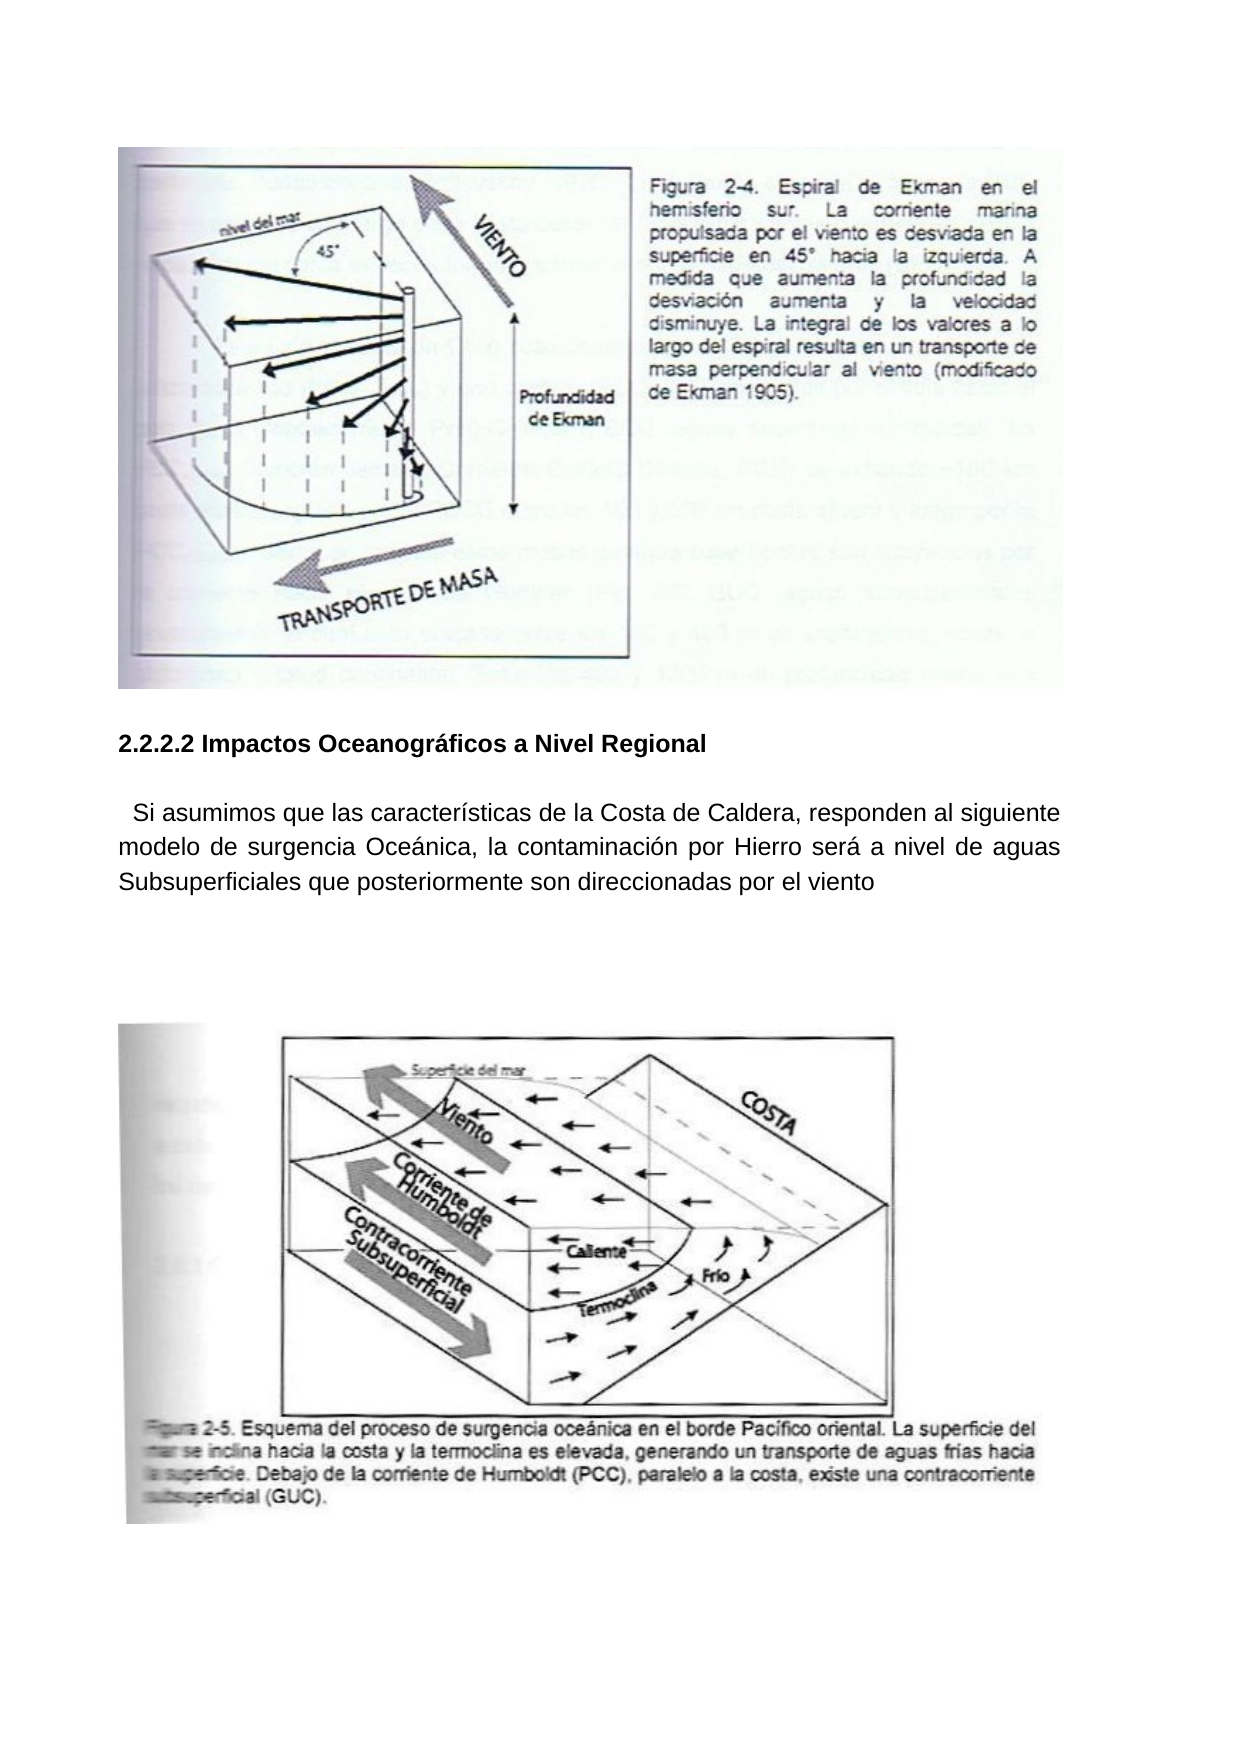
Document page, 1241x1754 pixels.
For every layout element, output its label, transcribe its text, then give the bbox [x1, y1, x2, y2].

picture [118, 147, 1063, 689]
picture [118, 1007, 1063, 1524]
text 2.2.2.2 Impactos Oceanográficos a Nivel Regional [118, 729, 1063, 758]
text Si asumimos que las características de la Costa de Caldera, responden al siguiente modelo de surgencia Oceánica, la contaminación por Hierro será a nivel de aguas Subsuperficiales que posteriormente son direccionadas por el viento [118, 798, 1063, 896]
